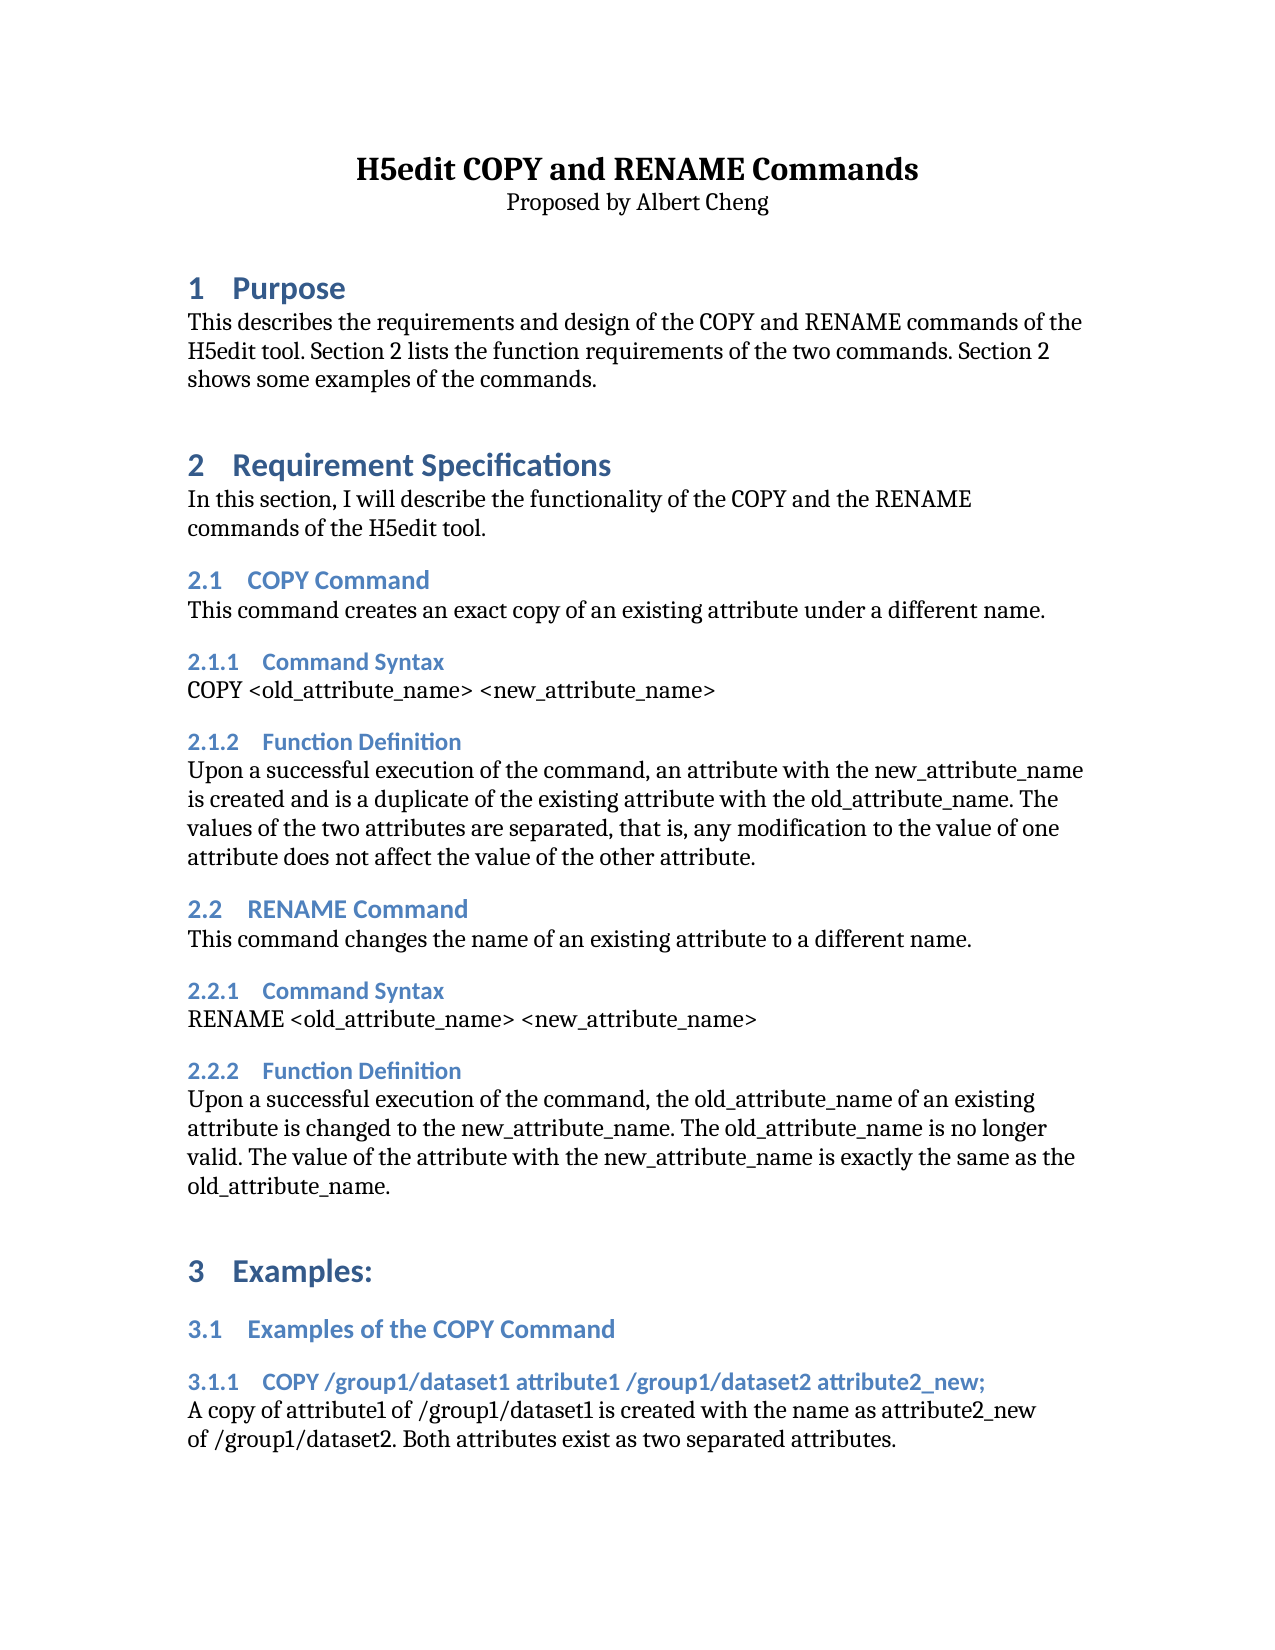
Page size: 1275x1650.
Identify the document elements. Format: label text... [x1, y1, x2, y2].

subtitle Command Syntax [187, 646, 1087, 676]
text In this section, I will describe the functionality of the COPY and the RENAME commands of the H5edit tool. [187, 485, 1087, 542]
subtitle Requirement Specifications [187, 444, 1087, 485]
subtitle Command Syntax [187, 975, 1087, 1005]
text Upon a successful execution of the command, an attribute with the new_attribute_name is created and is a duplicate of the existing attribute with the old_attribute_name. The values of the two attributes are separated, that is, any modification to the value of one attribute does not affect the value of the other attribute. [187, 756, 1087, 871]
subtitle RENAME Command [187, 892, 1087, 925]
subtitle Function Definition [187, 1055, 1087, 1085]
text COPY <old_attribute_name> <new_attribute_name> [187, 676, 1087, 705]
subtitle Purpose [187, 267, 1087, 308]
subtitle Examples: [187, 1250, 1087, 1291]
text This describes the requirements and design of the COPY and RENAME commands of the H5edit tool. Section 2 lists the function requirements of the two commands. Section 2 shows some examples of the commands. [187, 308, 1087, 394]
text H5edit COPY and RENAME Commands [187, 150, 1087, 188]
subtitle Function Definition [187, 726, 1087, 756]
text This command creates an exact copy of an existing attribute under a different name. [187, 596, 1087, 625]
text RENAME <old_attribute_name> <new_attribute_name> [187, 1005, 1087, 1034]
text A copy of attribute1 of /group1/dataset1 is created with the name as attribute2_new of /group1/dataset2. Both attributes exist as two separated attributes. [187, 1396, 1087, 1454]
text This command changes the name of an existing attribute to a different name. [187, 925, 1087, 954]
subtitle COPY Command [187, 563, 1087, 596]
subtitle COPY /group1/dataset1 attribute1 /group1/dataset2 attribute2_new; [187, 1366, 1087, 1396]
text Proposed by Albert Cheng [187, 188, 1087, 217]
subtitle Examples of the COPY Command [187, 1312, 1087, 1345]
text Upon a successful execution of the command, the old_attribute_name of an existing attribute is changed to the new_attribute_name. The old_attribute_name is no longer valid. The value of the attribute with the new_attribute_name is exactly the same as the old_attribute_name. [187, 1085, 1087, 1200]
